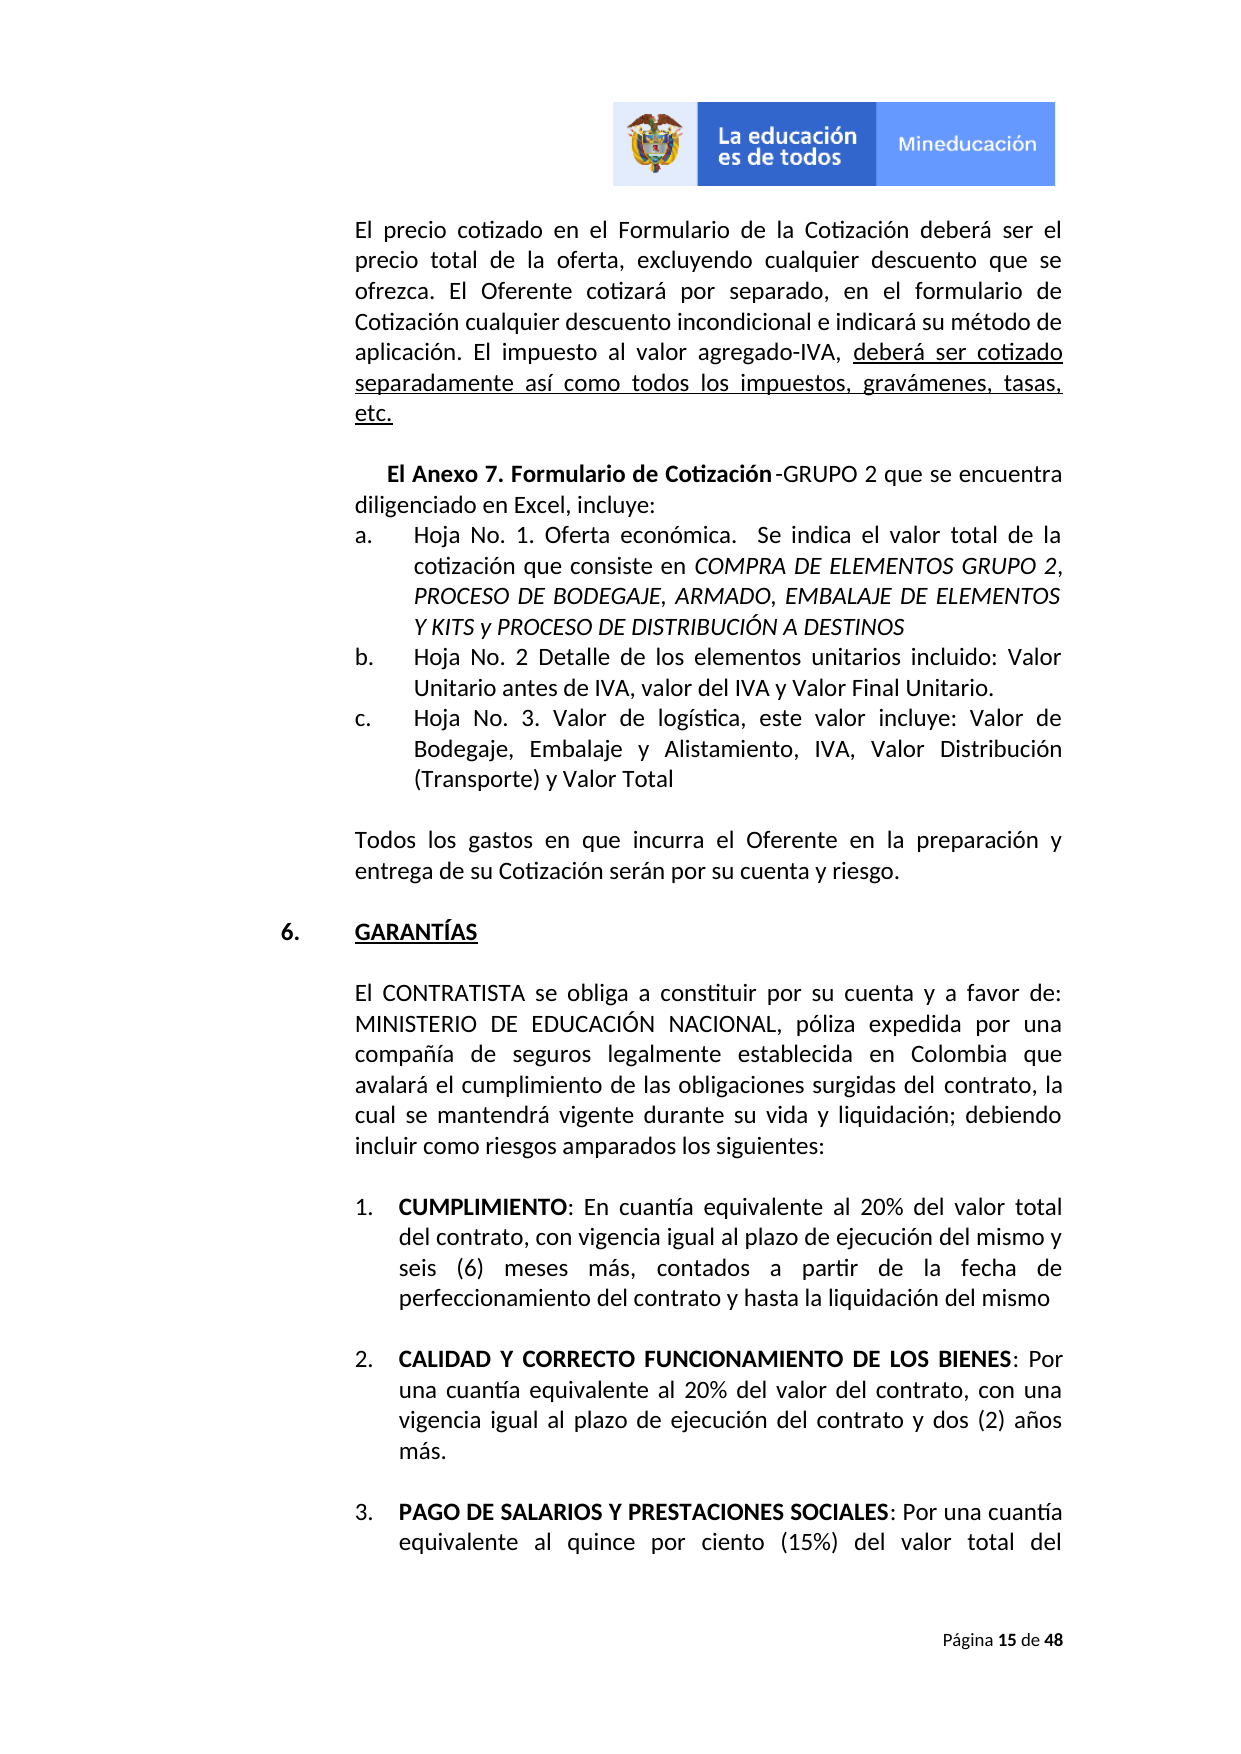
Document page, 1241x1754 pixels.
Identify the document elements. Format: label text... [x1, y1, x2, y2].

text El precio cotizado en el Formulario de la Cotización deberá ser el precio total de la oferta, excluyendo cualquier descuento que se ofrezca. El Oferente cotizará por separado, en el formulario de Cotización cualquier descuento incondicional e indicará su método de aplicación. El impuesto al valor agregado-IVA, deberá ser cotizado separadamente así como todos los impuestos, gravámenes, tasas, etc. [354, 394, 1063, 428]
text Todos los gastos en que incurra el Oferente en la preparación y entrega de su Cotización serán por su cuenta y riesgo. [354, 824, 1063, 886]
list CUMPLIMIENTO: En cuantía equivalente al 20% del valor total del contrato, con vigencia igual al plazo de ejecución del mismo y seis (6) meses más, contados a partir de la fecha de perfeccionamiento del contrato y hasta la liquidación del mismo [354, 1191, 1063, 1313]
text El Anexo 7. Formulario de Cotización-GRUPO 2 que se encuentra diligenciado en Excel, incluye: [222, 458, 1063, 519]
text El precio cotizado en el Formulario de la Cotización deberá ser el precio total de la oferta, excluyendo cualquier descuento que se ofrezca. El Oferente cotizará por separado, en el formulario de Cotización cualquier descuento incondicional e indicará su método de aplicación. El impuesto al valor agregado-IVA, deberá ser cotizado separadamente así como todos los impuestos, gravámenes, tasas, etc. [354, 214, 1063, 393]
list Hoja No. 3. Valor de logística, este valor incluye: Valor de Bodegaje, Embalaje y Alistamiento, IVA, Valor Distribución (Transporte) y Valor Total [354, 702, 1063, 794]
text El CONTRATISTA se obliga a constituir por su cuenta y a favor de: MINISTERIO DE EDUCACIÓN NACIONAL, póliza expedida por una compañía de seguros legalmente establecida en Colombia que avalará el cumplimiento de las obligaciones surgidas del contrato, la cual se mantendrá vigente durante su vida y liquidación; debiendo incluir como riesgos amparados los siguientes: [354, 977, 1063, 1160]
list GARANTÍAS [281, 916, 1063, 947]
list Hoja No. 2 Detalle de los elementos unitarios incluido: Valor Unitario antes de IVA, valor del IVA y Valor Final Unitario. [354, 641, 1063, 702]
list CALIDAD Y CORRECTO FUNCIONAMIENTO DE LOS BIENES: Por una cuantía equivalente al 20% del valor del contrato, con una vigencia igual al plazo de ejecución del contrato y dos (2) años más. [354, 1343, 1063, 1466]
list Hoja No. 1. Oferta económica. Se indica el valor total de la cotización que consiste en COMPRA DE ELEMENTOS GRUPO 2, PROCESO DE BODEGAJE, ARMADO, EMBALAJE DE ELEMENTOS Y KITS y PROCESO DE DISTRIBUCIÓN A DESTINOS [354, 519, 1063, 641]
picture [613, 102, 1056, 186]
